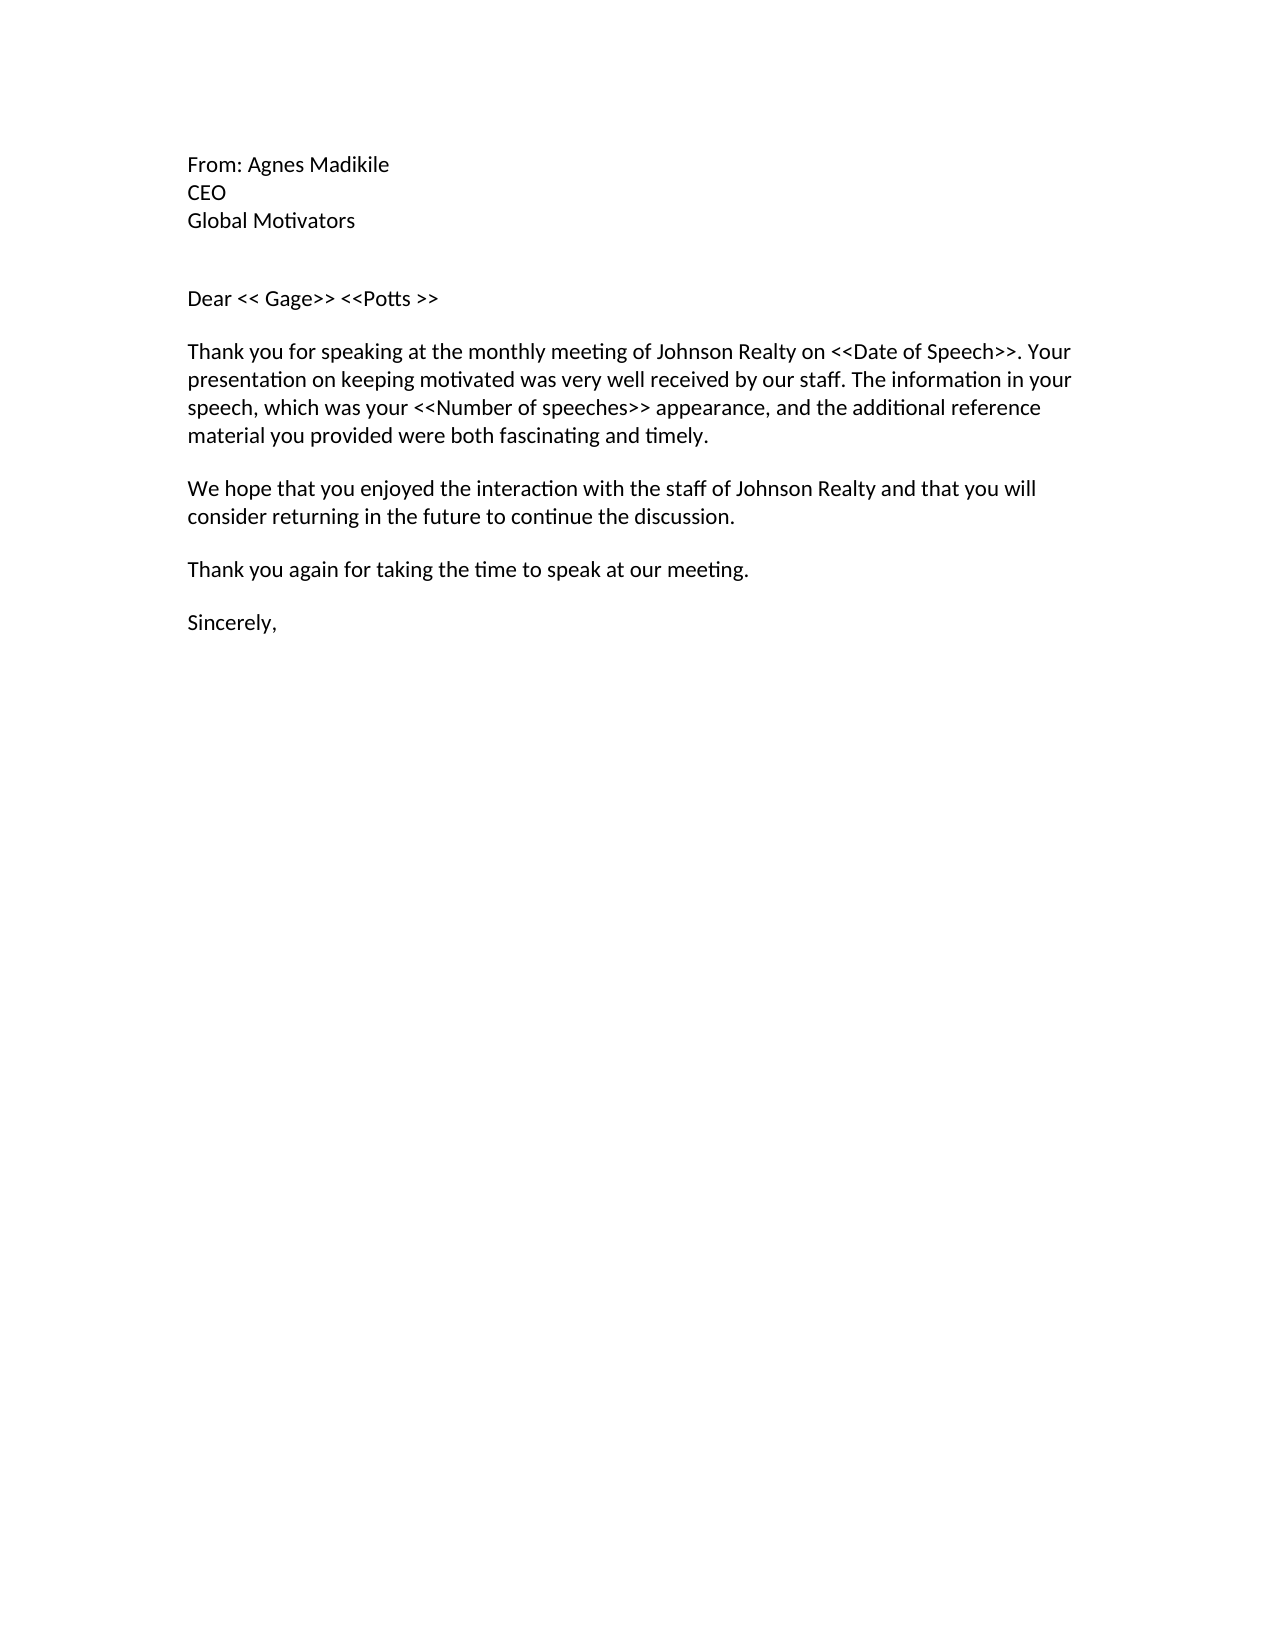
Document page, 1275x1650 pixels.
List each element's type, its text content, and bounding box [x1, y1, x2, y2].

text From: Agnes Madikile [187, 150, 1087, 178]
text Thank you again for taking the time to speak at our meeting. [187, 555, 1087, 583]
text Sincerely, [187, 608, 1087, 636]
text Dear << Gage>> <<Potts >> [187, 284, 1087, 312]
text We hope that you enjoyed the interaction with the staff of Johnson Realty and that you will consider returning in the future to continue the discussion. [187, 474, 1087, 530]
text Global Motivators [187, 206, 1087, 234]
text Thank you for speaking at the monthly meeting of Johnson Realty on <<Date of Speech>>. Your presentation on keeping motivated was very well received by our staff. The information in your speech, which was your <<Number of speeches>> appearance, and the additional reference material you provided were both fascinating and timely. [187, 337, 1087, 449]
text CEO [187, 178, 1087, 206]
